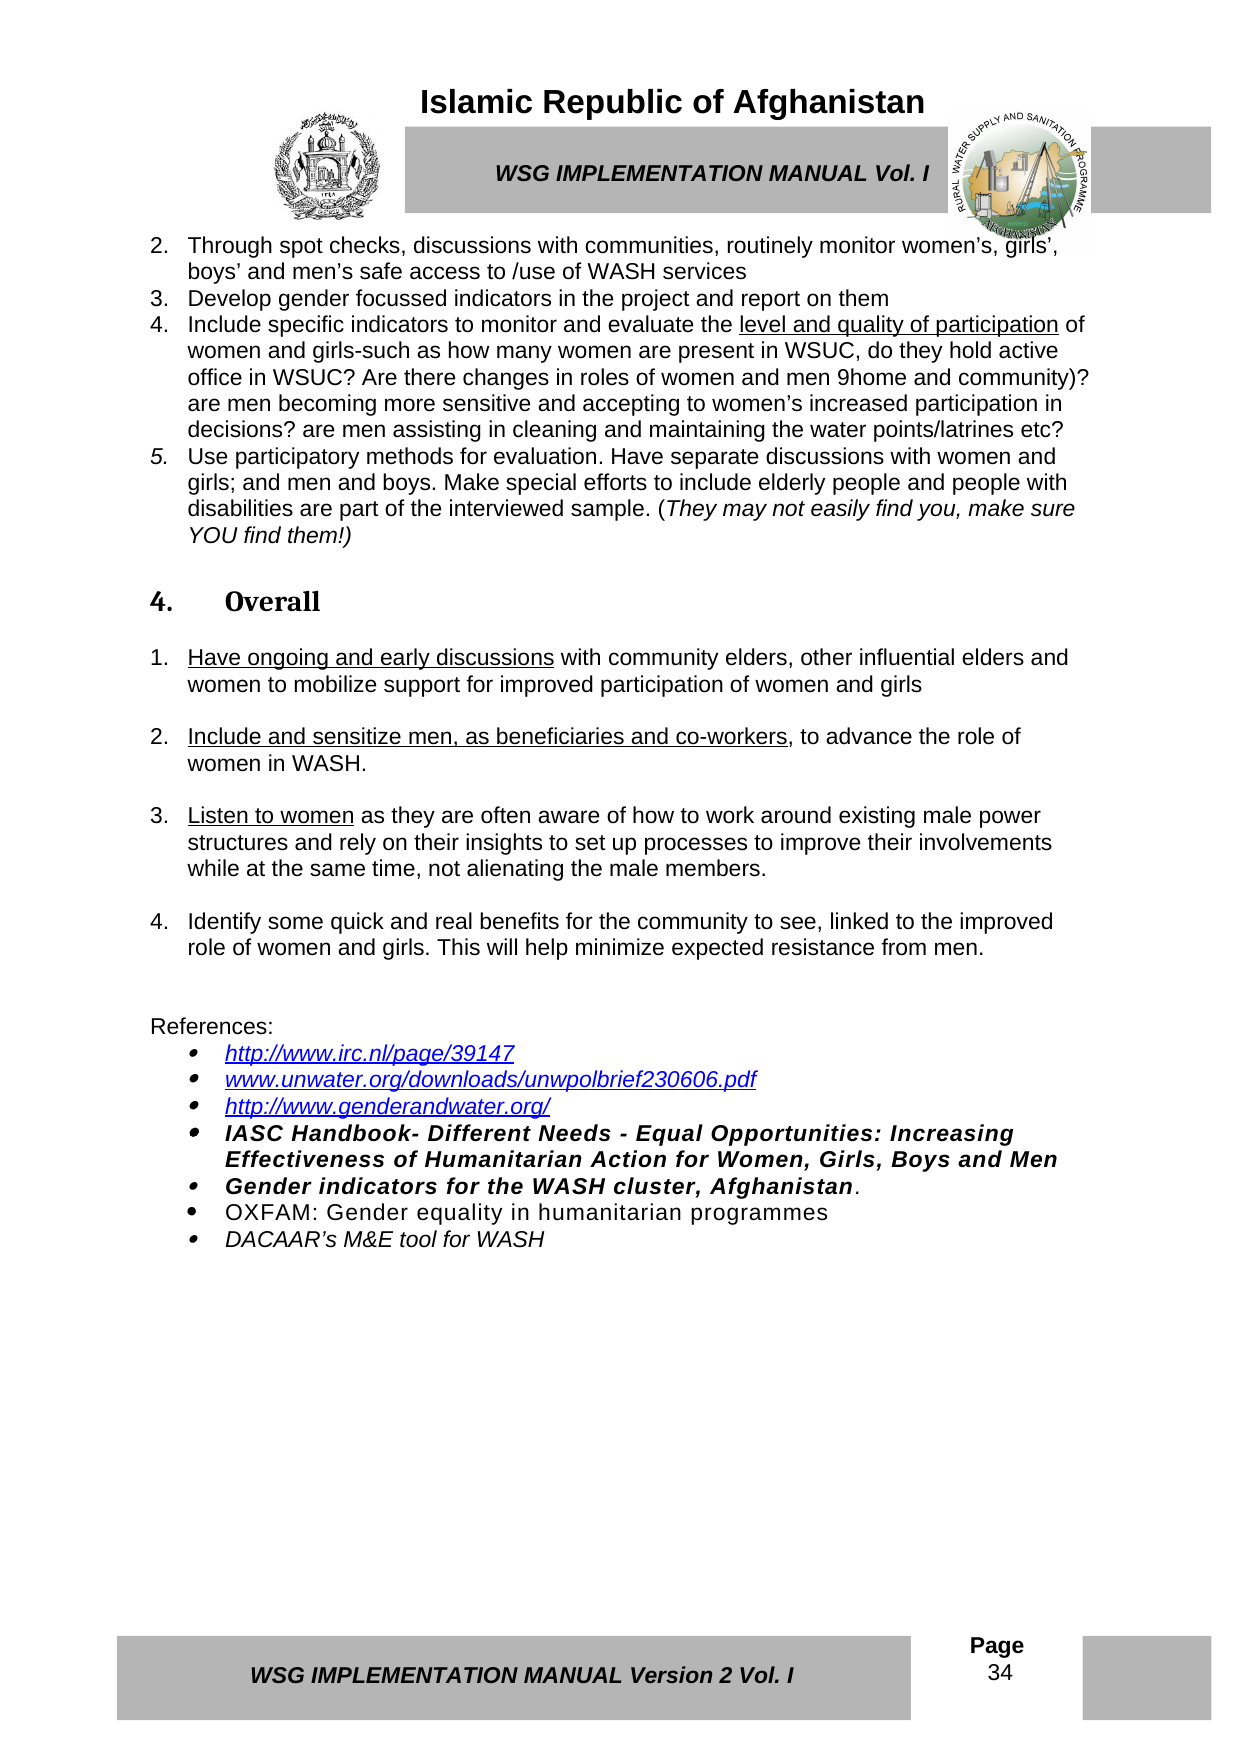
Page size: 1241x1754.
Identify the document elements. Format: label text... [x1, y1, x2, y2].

list Include and sensitize men, as beneficiaries and co-workers, to advance the role of women in WASH. [150, 723, 1090, 776]
list DACAAR’s M&E tool for WASH [187, 1226, 1090, 1252]
picture [273, 110, 384, 223]
list Identify some quick and real benefits for the community to see, linked to the improved role of women and girls. This will help minimize expected resistance from men. [150, 908, 1090, 960]
list Listen to women as they are often aware of how to work around existing male power structures and rely on their insights to set up processes to improve their involvements while at the same time, not alienating the male members. [150, 802, 1090, 881]
list Have ongoing and early discussions with community elders, other influential elders and women to mobilize support for improved participation of women and girls [150, 644, 1090, 697]
picture [948, 110, 1091, 253]
list OXFAM: Gender equality in humanitarian programmes [187, 1199, 1090, 1226]
text References: [150, 1013, 1090, 1039]
list http://www.irc.nl/page/39147 [187, 1039, 1090, 1066]
list Develop gender focussed indicators in the project and report on them [150, 284, 1090, 311]
list http://www.genderandwater.org/ [187, 1093, 1090, 1119]
list IASC Handbook- Different Needs - Equal Opportunities: Increasing Effectiveness of Humanitarian Action for Women, Girls, Boys and Men [187, 1119, 1090, 1173]
list www.unwater.org/downloads/unwpolbrief230606.pdf [187, 1066, 1090, 1093]
list Use participatory methods for evaluation. Have separate discussions with women and girls; and men and boys. Make special efforts to include elderly people and people with disabilities are part of the interviewed sample. (They may not easily find you, make sure YOU find them!) [150, 443, 1090, 548]
subtitle 4. Overall [150, 586, 1090, 619]
list Gender indicators for the WASH cluster, Afghanistan. [187, 1173, 1090, 1199]
list Through spot checks, discussions with communities, routinely monitor women’s, girls’, boys’ and men’s safe access to /use of WASH services [150, 232, 1090, 284]
list Include specific indicators to monitor and evaluate the level and quality of participation of women and girls-such as how many women are present in WSUC, do they hold active office in WSUC? Are there changes in roles of women and men 9home and community)? are men becoming more sensitive and accepting to women’s increased participation in decisions? are men assisting in cleaning and maintaining the water points/latrines etc? [150, 311, 1090, 443]
